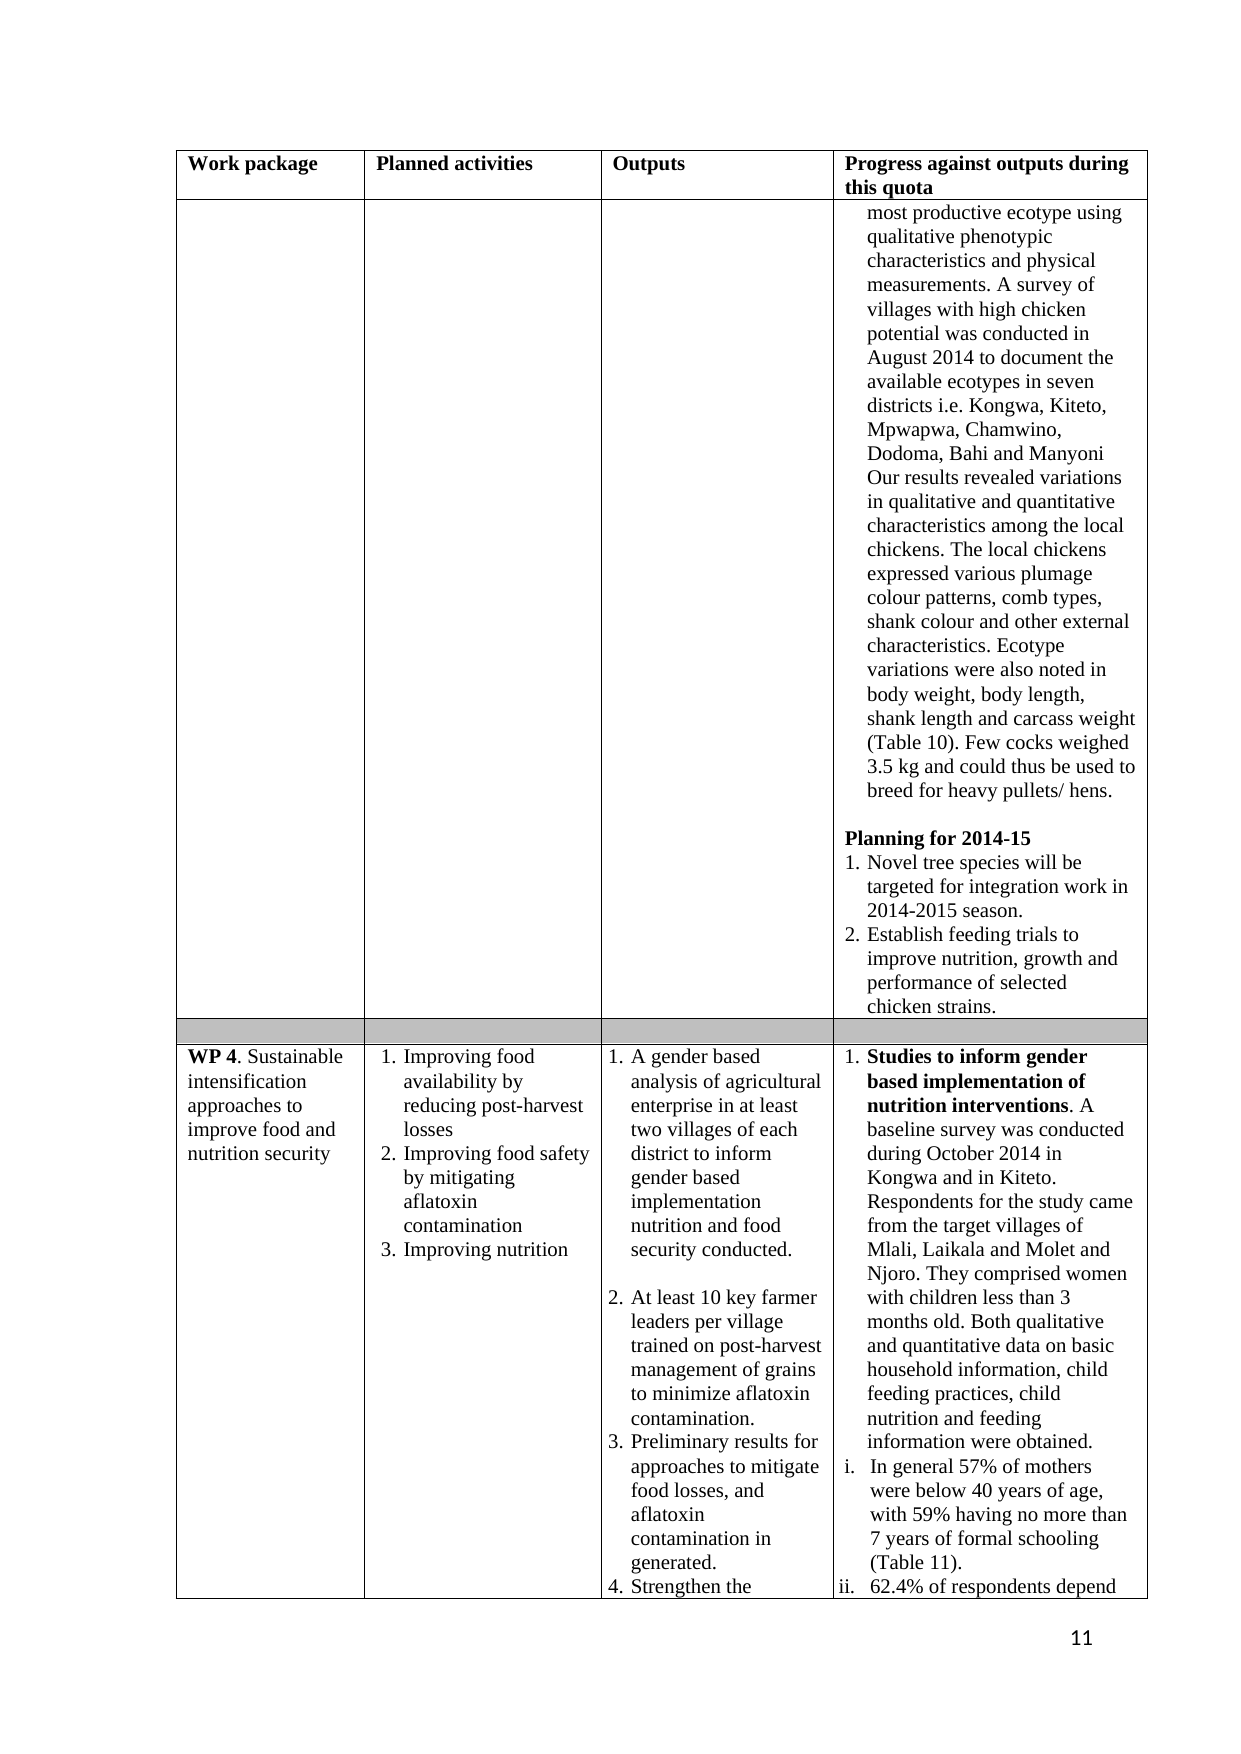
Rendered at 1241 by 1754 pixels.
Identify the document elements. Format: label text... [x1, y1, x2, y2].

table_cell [177, 1045, 364, 1598]
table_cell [365, 200, 601, 1018]
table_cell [177, 200, 364, 1018]
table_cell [834, 200, 1147, 1018]
table_header Outputs [602, 151, 833, 199]
table_cell [177, 1019, 364, 1043]
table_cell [602, 1045, 833, 1598]
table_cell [834, 1045, 1147, 1598]
table_cell [834, 1019, 1147, 1043]
table_header Work package [177, 151, 364, 199]
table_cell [365, 1045, 601, 1598]
table_cell [365, 1019, 601, 1043]
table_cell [602, 200, 833, 1018]
table_header Planned activities [365, 151, 601, 199]
table_header Progress against outputs during this quota [834, 151, 1147, 199]
table_cell [602, 1019, 833, 1043]
